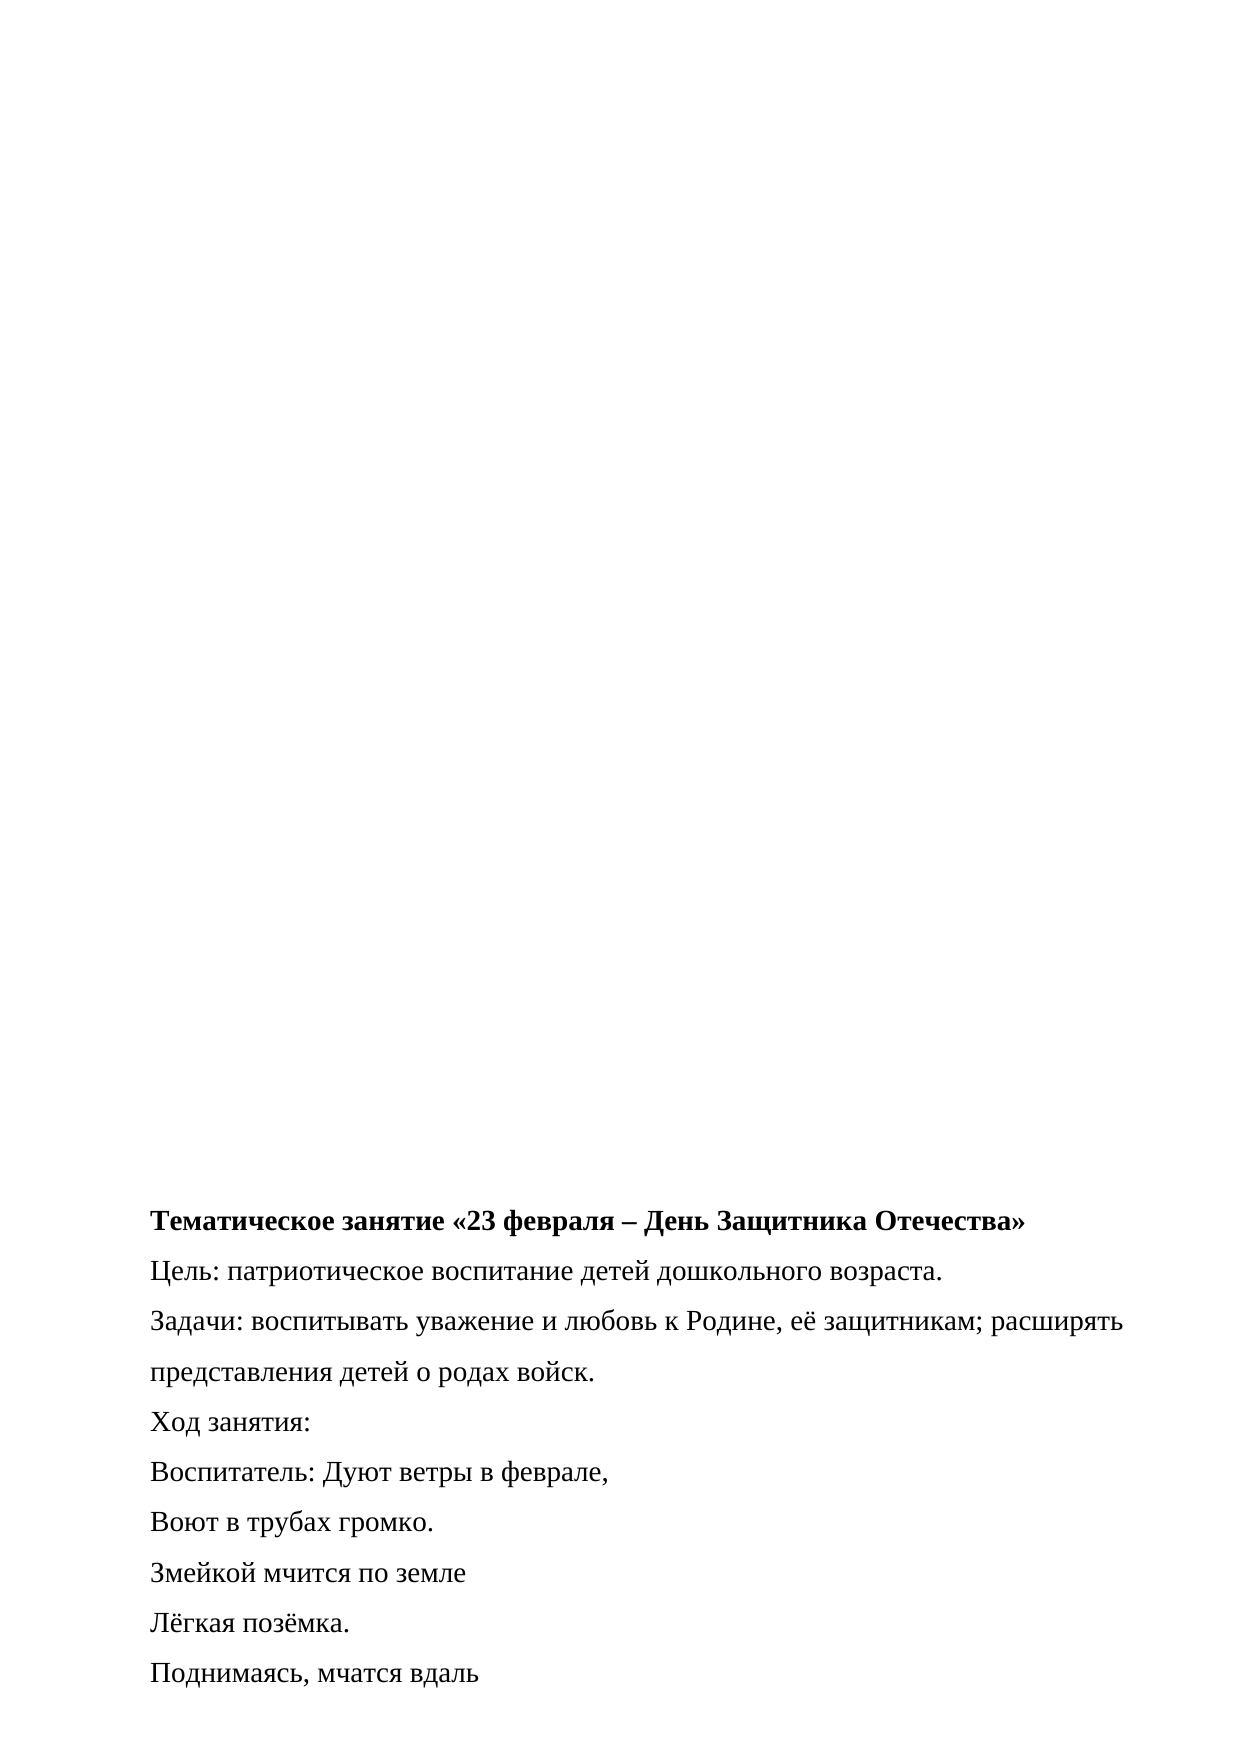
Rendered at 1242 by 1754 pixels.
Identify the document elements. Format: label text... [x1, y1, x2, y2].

text Воют в трубах громко. [150, 1504, 1153, 1538]
text Лёгкая позёмка. [150, 1605, 1153, 1639]
text Воспитатель: Дуют ветры в феврале, [150, 1454, 1153, 1488]
text Поднимаясь, мчатся вдаль [150, 1656, 1153, 1689]
text Тематическое занятие «23 февраля – День Защитника Отечества» [150, 1203, 1153, 1236]
text Цель: патриотическое воспитание детей дошкольного возраста. [150, 1253, 1153, 1287]
text Задачи: воспитывать уважение и любовь к Родине, её защитникам; расширять представления детей о родах войск. [150, 1303, 1153, 1387]
text Ход занятия: [150, 1404, 1153, 1437]
text Змейкой мчится по земле [150, 1555, 1153, 1588]
